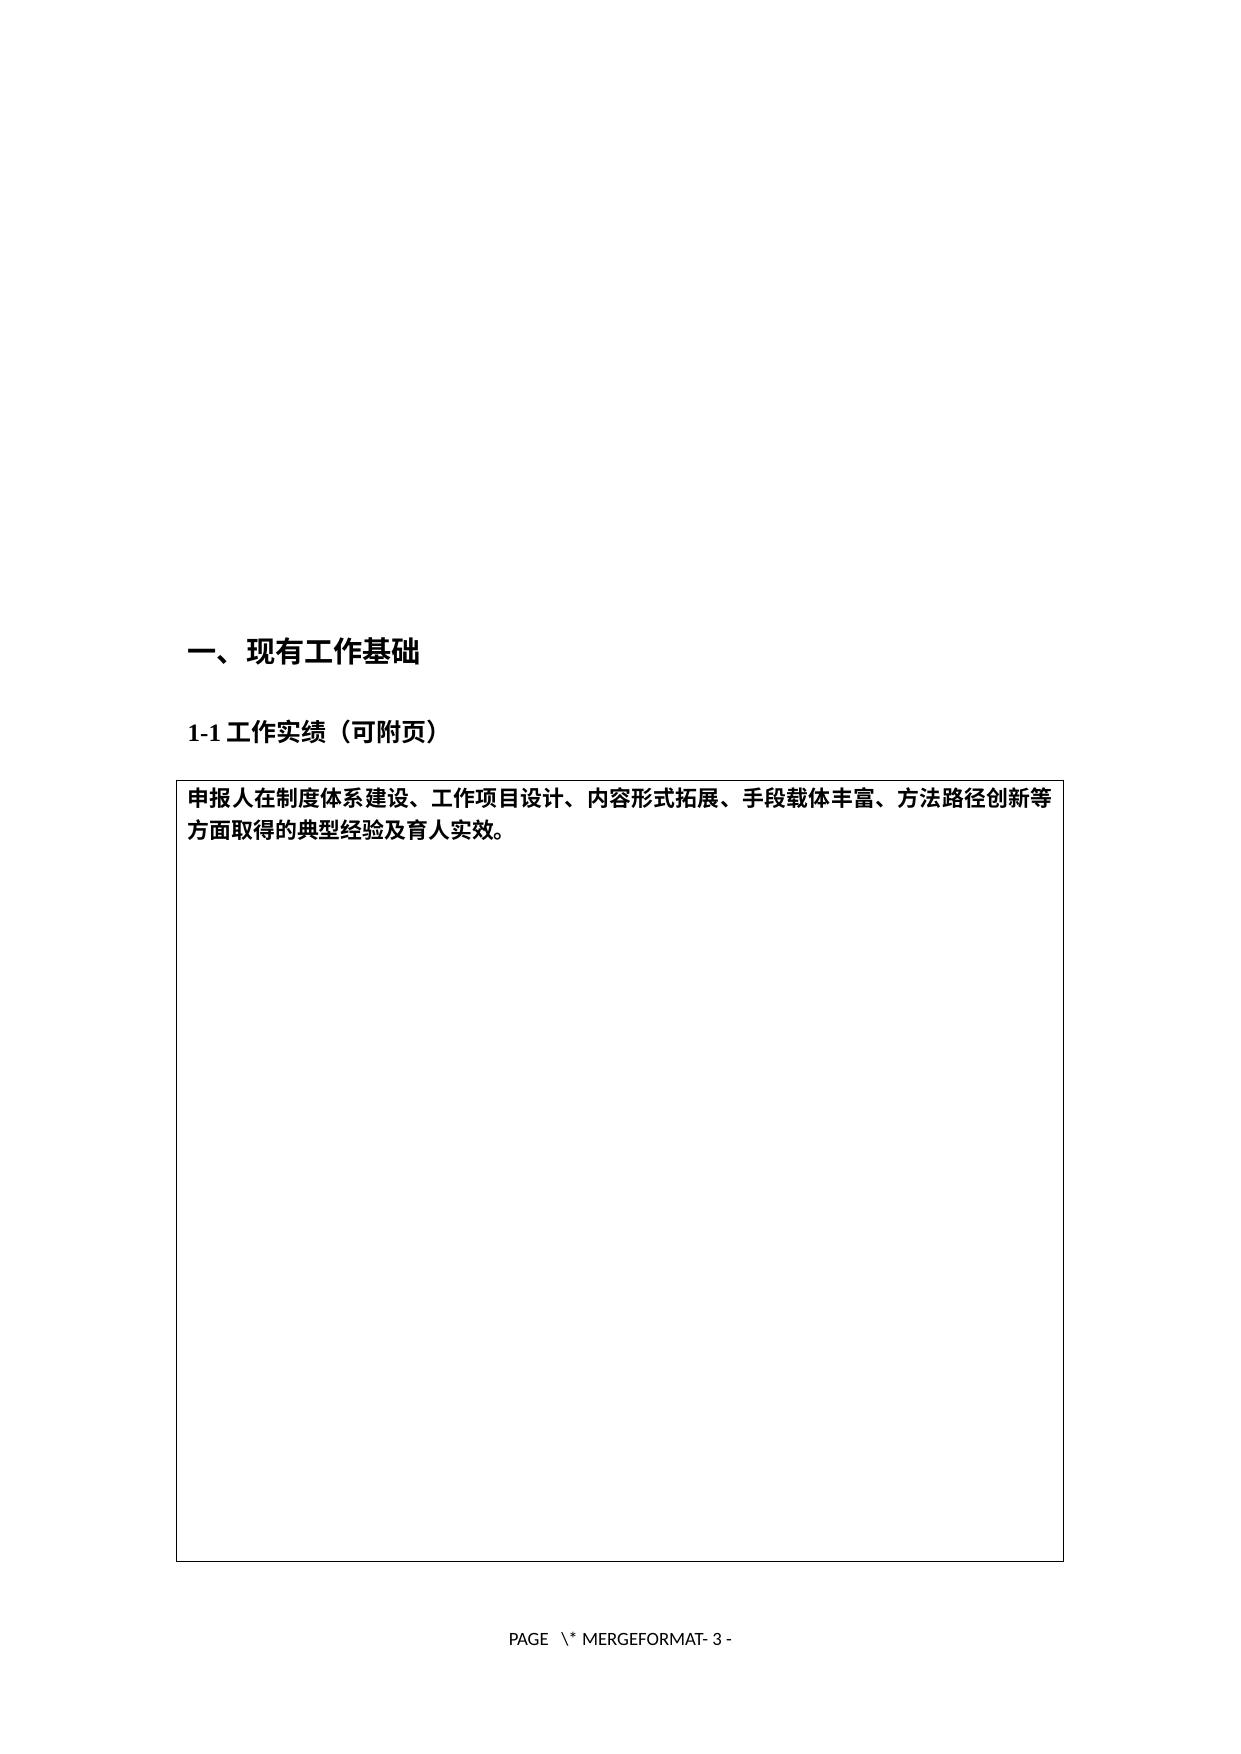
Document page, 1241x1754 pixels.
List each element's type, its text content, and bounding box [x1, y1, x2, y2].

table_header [177, 781, 1063, 1561]
text 1-1工作实绩（可附页） [187, 698, 1053, 763]
text 一、现有工作基础 [187, 617, 1053, 682]
